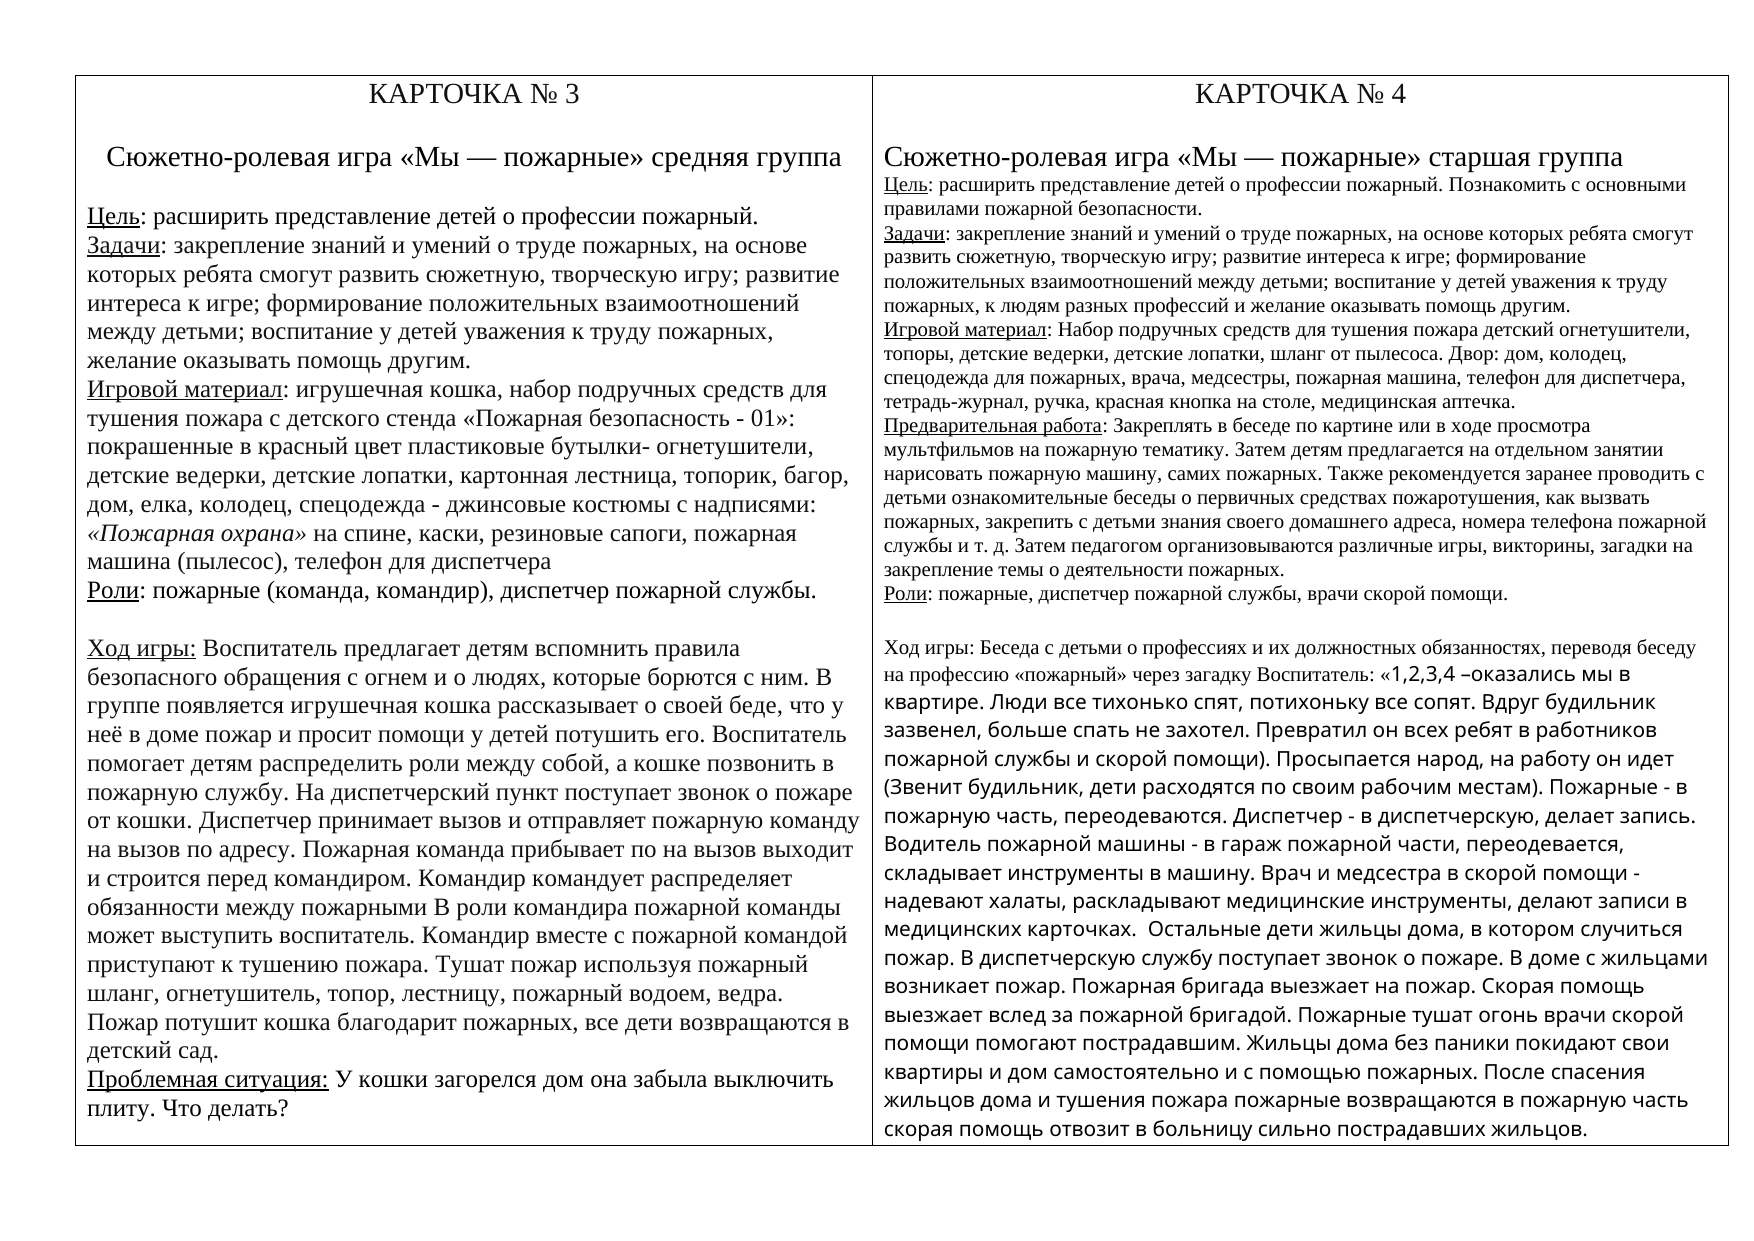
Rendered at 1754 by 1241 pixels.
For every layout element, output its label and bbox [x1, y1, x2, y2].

table_cell [76, 76, 872, 1145]
table_cell [873, 76, 1728, 1145]
